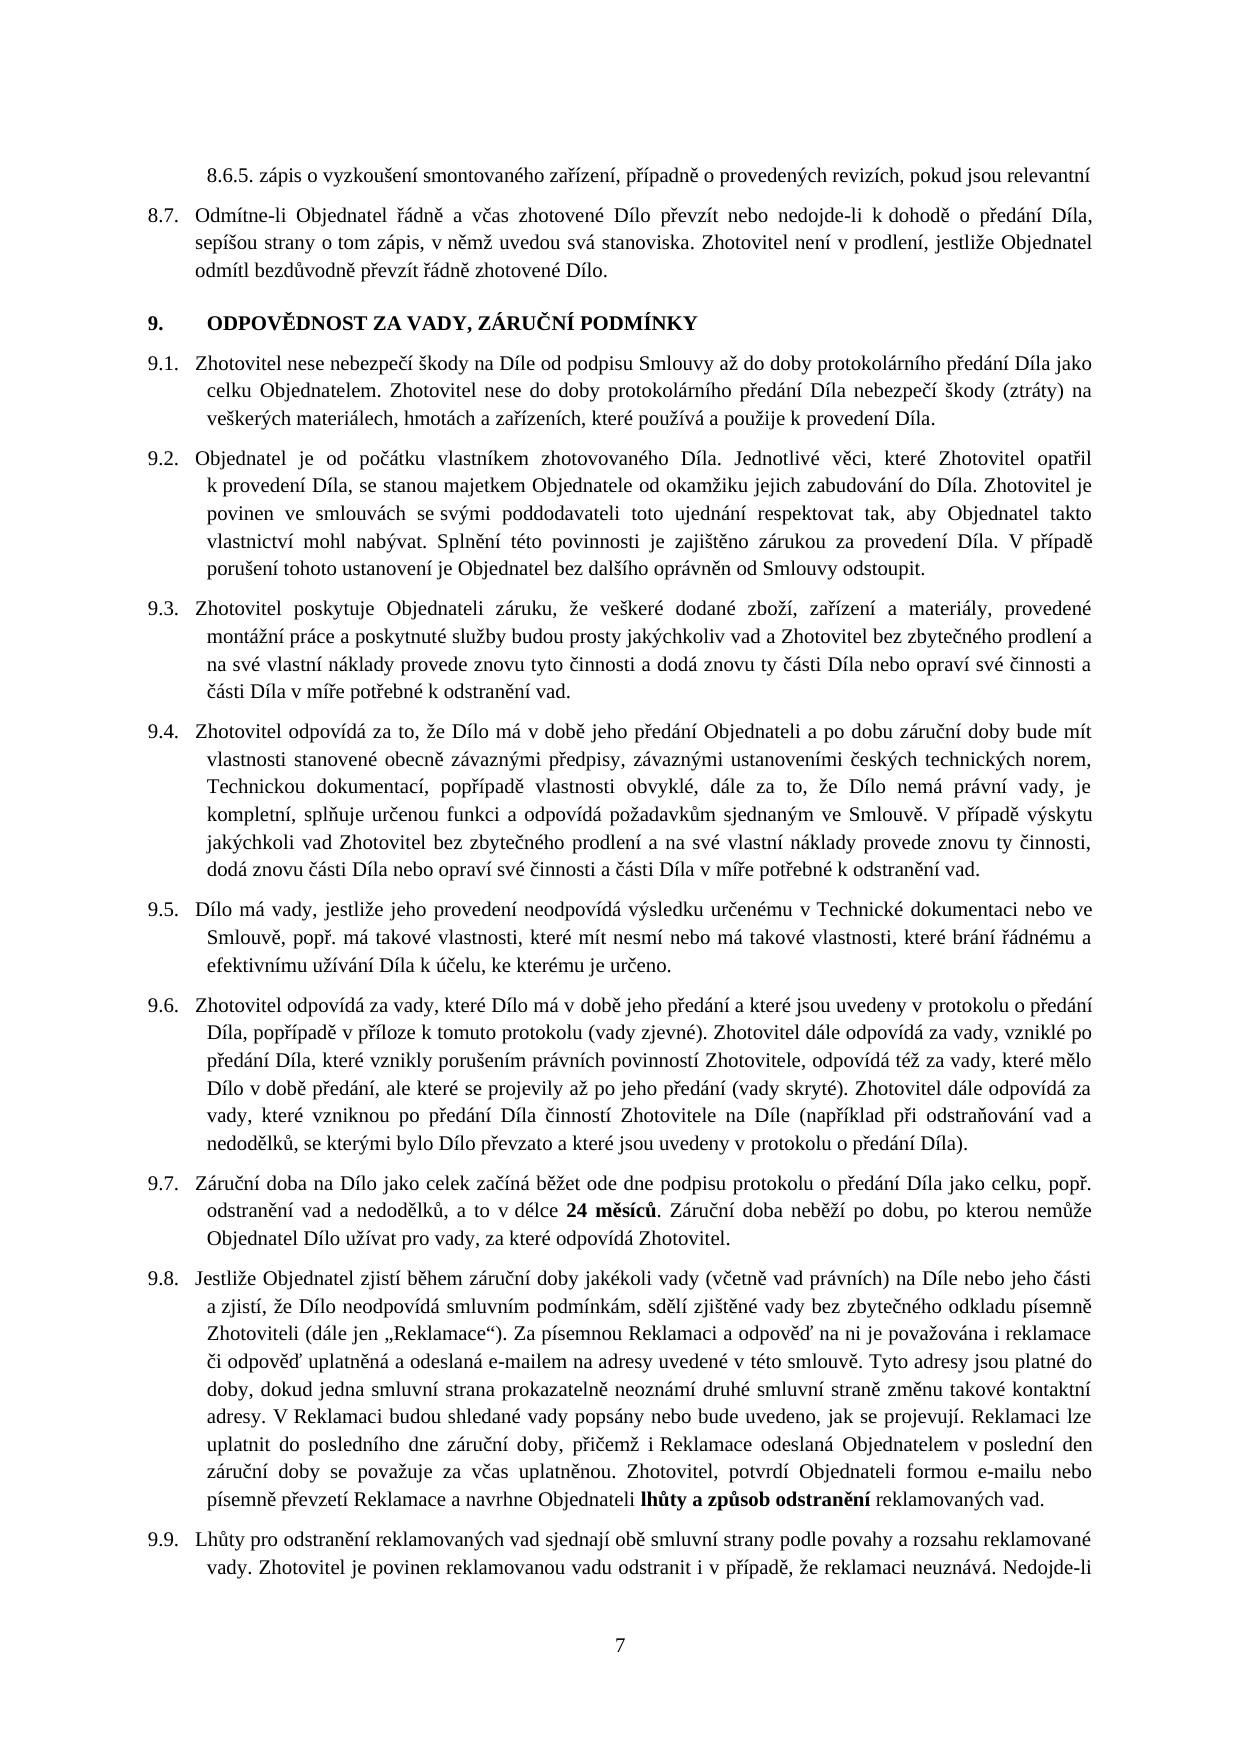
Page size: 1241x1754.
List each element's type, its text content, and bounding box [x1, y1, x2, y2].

list Zhotovitel odpovídá za vady, které Dílo má v době jeho předání a které jsou uvedeny v protokolu o předání Díla, popřípadě v příloze k tomuto protokolu (vady zjevné). Zhotovitel dále odpovídá za vady, vzniklé po předání Díla, které vznikly porušením právních povinností Zhotovitele, odpovídá též za vady, které mělo Dílo v době předání, ale které se projevily až po jeho předání (vady skryté). Zhotovitel dále odpovídá za vady, které vzniknou po předání Díla činností Zhotovitele na Díle (například při odstraňování vad a nedodělků, se kterými bylo Dílo převzato a které jsou uvedeny v protokolu o předání Díla). [148, 993, 1093, 1155]
list Záruční doba na Dílo jako celek začíná běžet ode dne podpisu protokolu o předání Díla jako celku, popř. odstranění vad a nedodělků, a to v délce 24 měsíců. Záruční doba neběží po dobu, po kterou nemůže Objednatel Dílo užívat pro vady, za které odpovídá Zhotovitel. [148, 1171, 1093, 1250]
list Objednatel je od počátku vlastníkem zhotovovaného Díla. Jednotlivé věci, které Zhotovitel opatřil k provedení Díla, se stanou majetkem Objednatele od okamžiku jejich zabudování do Díla. Zhotovitel je povinen ve smlouvách se svými poddodavateli toto ujednání respektovat tak, aby Objednatel takto vlastnictví mohl nabývat. Splnění této povinnosti je zajištěno zárukou za provedení Díla. V případě porušení tohoto ustanovení je Objednatel bez dalšího oprávněn od Smlouvy odstoupit. [148, 446, 1093, 580]
list Zhotovitel poskytuje Objednateli záruku, že veškeré dodané zboží, zařízení a materiály, provedené montážní práce a poskytnuté služby budou prosty jakýchkoliv vad a Zhotovitel bez zbytečného prodlení a na své vlastní náklady provede znovu tyto činnosti a dodá znovu ty části Díla nebo opraví své činnosti a části Díla v míře potřebné k odstranění vad. [148, 596, 1093, 703]
list zápis o vyzkoušení smontovaného zařízení, případně o provedených revizích, pokud jsou relevantní [207, 162, 1093, 187]
list Odmítne-li Objednatel řádně a včas zhotovené Dílo převzít nebo nedojde-li k dohodě o předání Díla, sepíšou strany o tom zápis, v němž uvedou svá stanoviska. Zhotovitel není v prodlení, jestliže Objednatel odmítl bezdůvodně převzít řádně zhotovené Dílo. [148, 203, 1093, 282]
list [148, 1527, 1093, 1579]
list ODPOVĚDNOST ZA VADY, ZÁRUČNÍ PODMÍNKY [148, 310, 1093, 334]
list Zhotovitel nese nebezpečí škody na Díle od podpisu Smlouvy až do doby protokolárního předání Díla jako celku Objednatelem. Zhotovitel nese do doby protokolárního předání Díla nebezpečí škody (ztráty) na veškerých materiálech, hmotách a zařízeních, které používá a použije k provedení Díla. [148, 351, 1093, 430]
list Jestliže Objednatel zjistí během záruční doby jakékoli vady (včetně vad právních) na Díle nebo jeho části a zjistí, že Dílo neodpovídá smluvním podmínkám, sdělí zjištěné vady bez zbytečného odkladu písemně Zhotoviteli (dále jen „Reklamace“). Za písemnou Reklamaci a odpověď na ni je považována i reklamace či odpověď uplatněná a odeslaná e-mailem na adresy uvedené v této smlouvě. Tyto adresy jsou platné do doby, dokud jedna smluvní strana prokazatelně neoznámí druhé smluvní straně změnu takové kontaktní adresy. V Reklamaci budou shledané vady popsány nebo bude uvedeno, jak se projevují. Reklamaci lze uplatnit do posledního dne záruční doby, přičemž i Reklamace odeslaná Objednatelem v poslední den záruční doby se považuje za včas uplatněnou. Zhotovitel, potvrdí Objednateli formou e-mailu nebo písemně převzetí Reklamace a navrhne Objednateli lhůty a způsob odstranění reklamovaných vad. [148, 1266, 1093, 1511]
list Dílo má vady, jestliže jeho provedení neodpovídá výsledku určenému v Technické dokumentaci nebo ve Smlouvě, popř. má takové vlastnosti, které mít nesmí nebo má takové vlastnosti, které brání řádnému a efektivnímu užívání Díla k účelu, ke kterému je určeno. [148, 897, 1093, 977]
list Zhotovitel odpovídá za to, že Dílo má v době jeho předání Objednateli a po dobu záruční doby bude mít vlastnosti stanovené obecně závaznými předpisy, závaznými ustanoveními českých technických norem, Technickou dokumentací, popřípadě vlastnosti obvyklé, dále za to, že Dílo nemá právní vady, je kompletní, splňuje určenou funkci a odpovídá požadavkům sjednaným ve Smlouvě. V případě výskytu jakýchkoli vad Zhotovitel bez zbytečného prodlení a na své vlastní náklady provede znovu ty činnosti, dodá znovu části Díla nebo opraví své činnosti a části Díla v míře potřebné k odstranění vad. [148, 719, 1093, 881]
